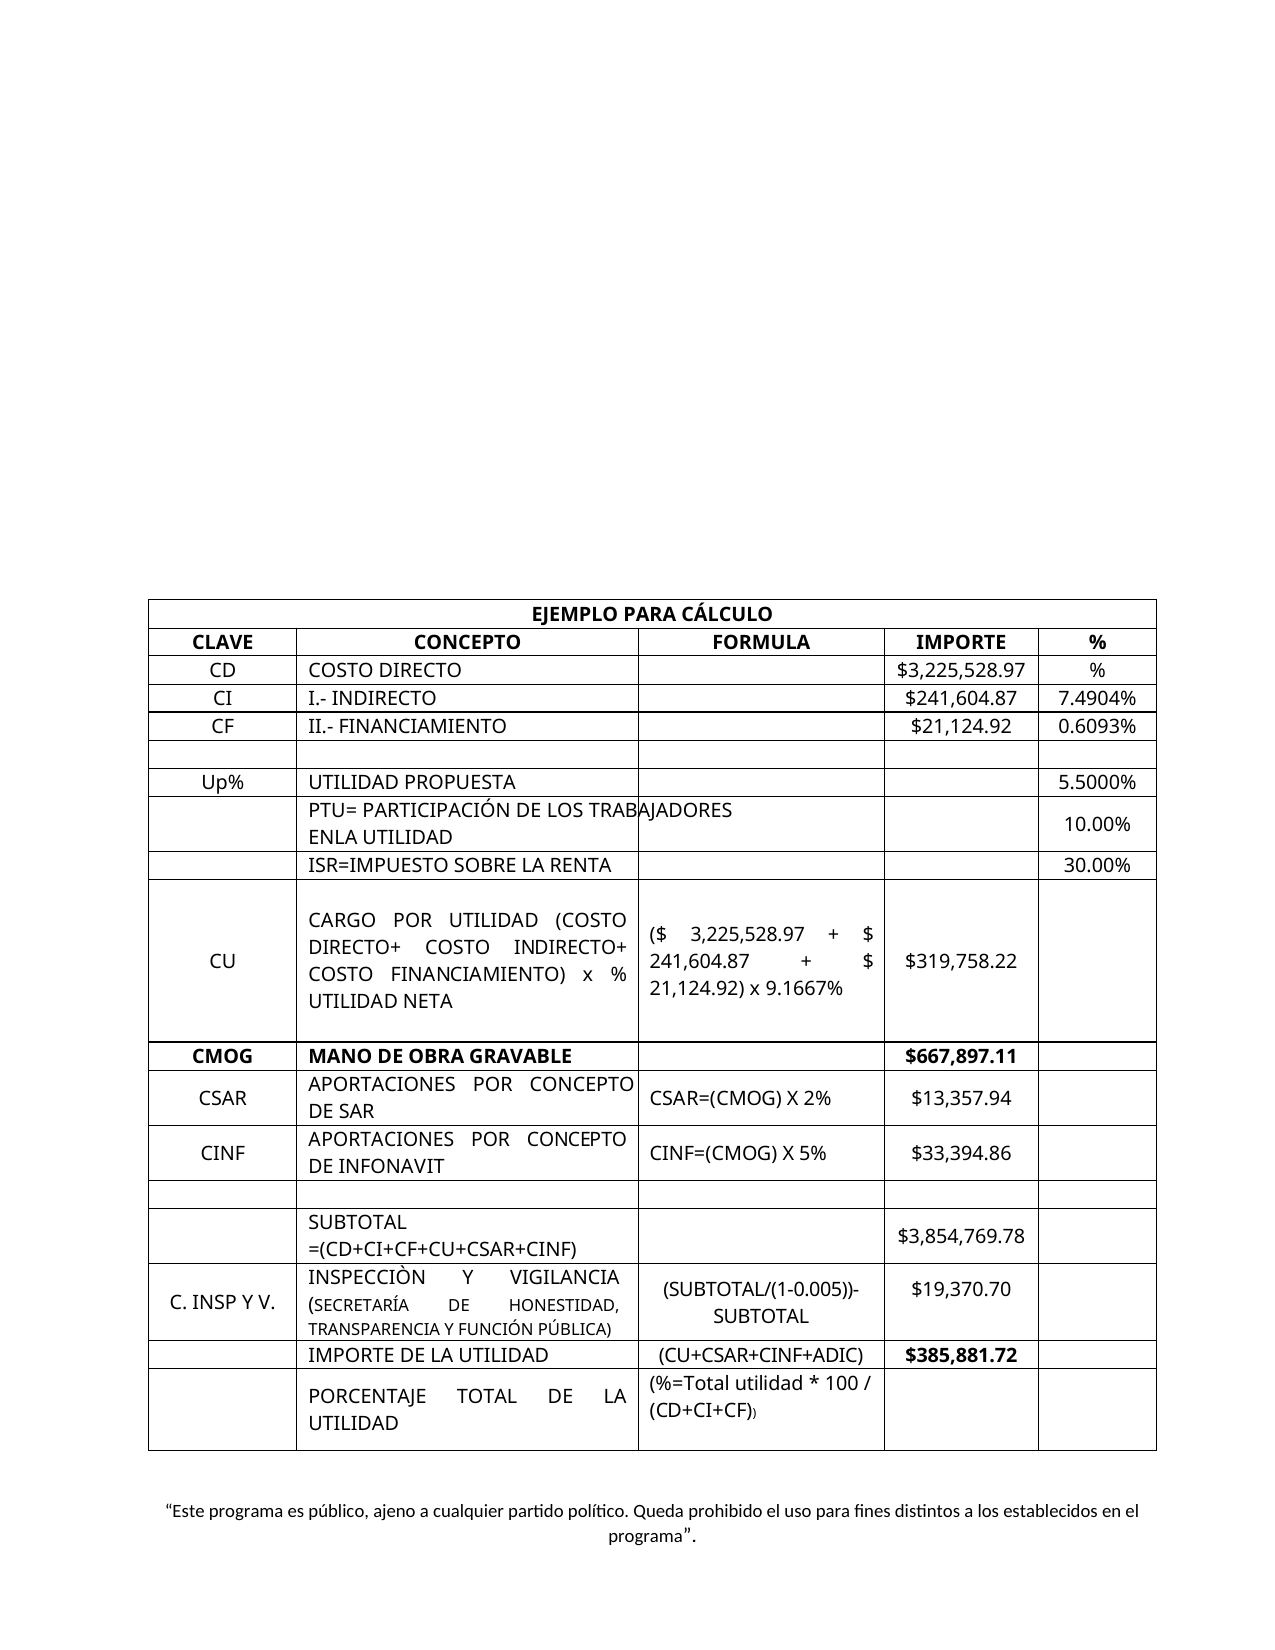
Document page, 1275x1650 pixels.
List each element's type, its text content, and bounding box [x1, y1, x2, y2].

table_cell $3,854,769.78 [885, 1209, 1038, 1262]
table_cell [885, 797, 1038, 851]
table_cell IMPORTE DE LA UTILIDAD [297, 1341, 638, 1368]
table_cell [149, 797, 296, 851]
table_cell CARGO POR UTILIDAD (COSTO DIRECTO+ COSTO INDIRECTO+ COSTO FINANCIAMIENTO) x % UTILIDAD NETA [297, 880, 638, 1041]
table_cell CLAVE [149, 629, 296, 655]
table_cell $19,370.70 [885, 1264, 1038, 1340]
table_cell [639, 656, 884, 683]
table_cell [1039, 1209, 1156, 1262]
table_cell [1039, 1126, 1156, 1179]
table_cell Up% [149, 769, 296, 796]
table_cell ISR=IMPUESTO SOBRE LA RENTA [297, 852, 638, 878]
table_cell [639, 713, 884, 739]
table_cell CU [149, 880, 296, 1041]
table_cell I.- INDIRECTO [297, 685, 638, 711]
table_cell [1039, 1369, 1156, 1450]
table_cell [1039, 741, 1156, 767]
table_cell $33,394.86 [885, 1126, 1038, 1179]
table_cell 0.6093% [1039, 713, 1156, 739]
table_cell [639, 1181, 884, 1207]
table_cell [885, 852, 1038, 878]
table_cell [885, 1369, 1038, 1450]
table_cell [885, 741, 1038, 767]
table_cell [1039, 1043, 1156, 1069]
table_cell [639, 797, 884, 851]
table_cell 10.00% [1039, 797, 1156, 851]
table_cell % [1039, 629, 1156, 655]
table_cell APORTACIONES POR CONCEPTO DE INFONAVIT [297, 1126, 638, 1179]
table_cell PTU= PARTICIPACIÓN DE LOS TRABAJADORES ENLA UTILIDAD [297, 797, 638, 851]
table_cell % [1039, 656, 1156, 683]
table_cell [1039, 1341, 1156, 1368]
table_cell [149, 1209, 296, 1262]
table_cell MANO DE OBRA GRAVABLE [297, 1043, 638, 1069]
table_cell [1039, 1071, 1156, 1124]
table_cell $13,357.94 [885, 1071, 1038, 1124]
table_cell [639, 852, 884, 878]
table_cell (SUBTOTAL/(1-0.005))-SUBTOTAL [639, 1264, 884, 1340]
table_cell CSAR=(CMOG) X 2% [639, 1071, 884, 1124]
table_cell II.- FINANCIAMIENTO [297, 713, 638, 739]
table_cell (%=Total utilidad * 100 / (CD+CI+CF)) [639, 1369, 884, 1450]
table_cell $21,124.92 [885, 713, 1038, 739]
table_cell CONCEPTO [297, 629, 638, 655]
table_cell (CU+CSAR+CINF+ADIC) [639, 1341, 884, 1368]
table_cell [639, 1043, 884, 1069]
table_cell [885, 1181, 1038, 1207]
table_cell 7.4904% [1039, 685, 1156, 711]
table_header EJEMPLO PARA CÁLCULO [149, 600, 1156, 627]
table_cell [885, 769, 1038, 796]
table_cell $3,225,528.97 [885, 656, 1038, 683]
table_cell INSPECCIÒN Y VIGILANCIA (SECRETARÍA DE HONESTIDAD, TRANSPARENCIA Y FUNCIÓN PÚBLICA) [297, 1264, 638, 1340]
table_cell CI [149, 685, 296, 711]
table_cell [1039, 1181, 1156, 1207]
table_cell FORMULA [639, 629, 884, 655]
table_cell 30.00% [1039, 852, 1156, 878]
table_cell [639, 1209, 884, 1262]
table_cell [639, 769, 884, 796]
table_cell CSAR [149, 1071, 296, 1124]
table_cell SUBTOTAL =(CD+CI+CF+CU+CSAR+CINF) [297, 1209, 638, 1262]
table_cell [639, 685, 884, 711]
table_cell CINF=(CMOG) X 5% [639, 1126, 884, 1179]
table_cell $667,897.11 [885, 1043, 1038, 1069]
table_cell [149, 1341, 296, 1368]
table_cell $319,758.22 [885, 880, 1038, 1041]
table_cell COSTO DIRECTO [297, 656, 638, 683]
table_cell [1039, 1264, 1156, 1340]
table_cell [639, 741, 884, 767]
table_cell IMPORTE [885, 629, 1038, 655]
table_cell CF [149, 713, 296, 739]
table_cell PORCENTAJE TOTAL DE LA UTILIDAD [297, 1369, 638, 1450]
table_cell [297, 741, 638, 767]
table_cell C. INSP Y V. [149, 1264, 296, 1340]
table_cell UTILIDAD PROPUESTA [297, 769, 638, 796]
table_cell [149, 852, 296, 878]
table_cell [149, 1181, 296, 1207]
table_cell [297, 1181, 638, 1207]
table_cell [1039, 880, 1156, 1041]
table_cell $385,881.72 [885, 1341, 1038, 1368]
table_cell CINF [149, 1126, 296, 1179]
table_cell [149, 1369, 296, 1450]
table_cell [149, 741, 296, 767]
table_cell ($ 3,225,528.97 + $ 241,604.87 + $ 21,124.92) x 9.1667% [639, 880, 884, 1041]
table_cell CD [149, 656, 296, 683]
table_cell $241,604.87 [885, 685, 1038, 711]
table_cell APORTACIONES POR CONCEPTO DE SAR [297, 1071, 638, 1124]
table_cell CMOG [149, 1043, 296, 1069]
table_cell 5.5000% [1039, 769, 1156, 796]
